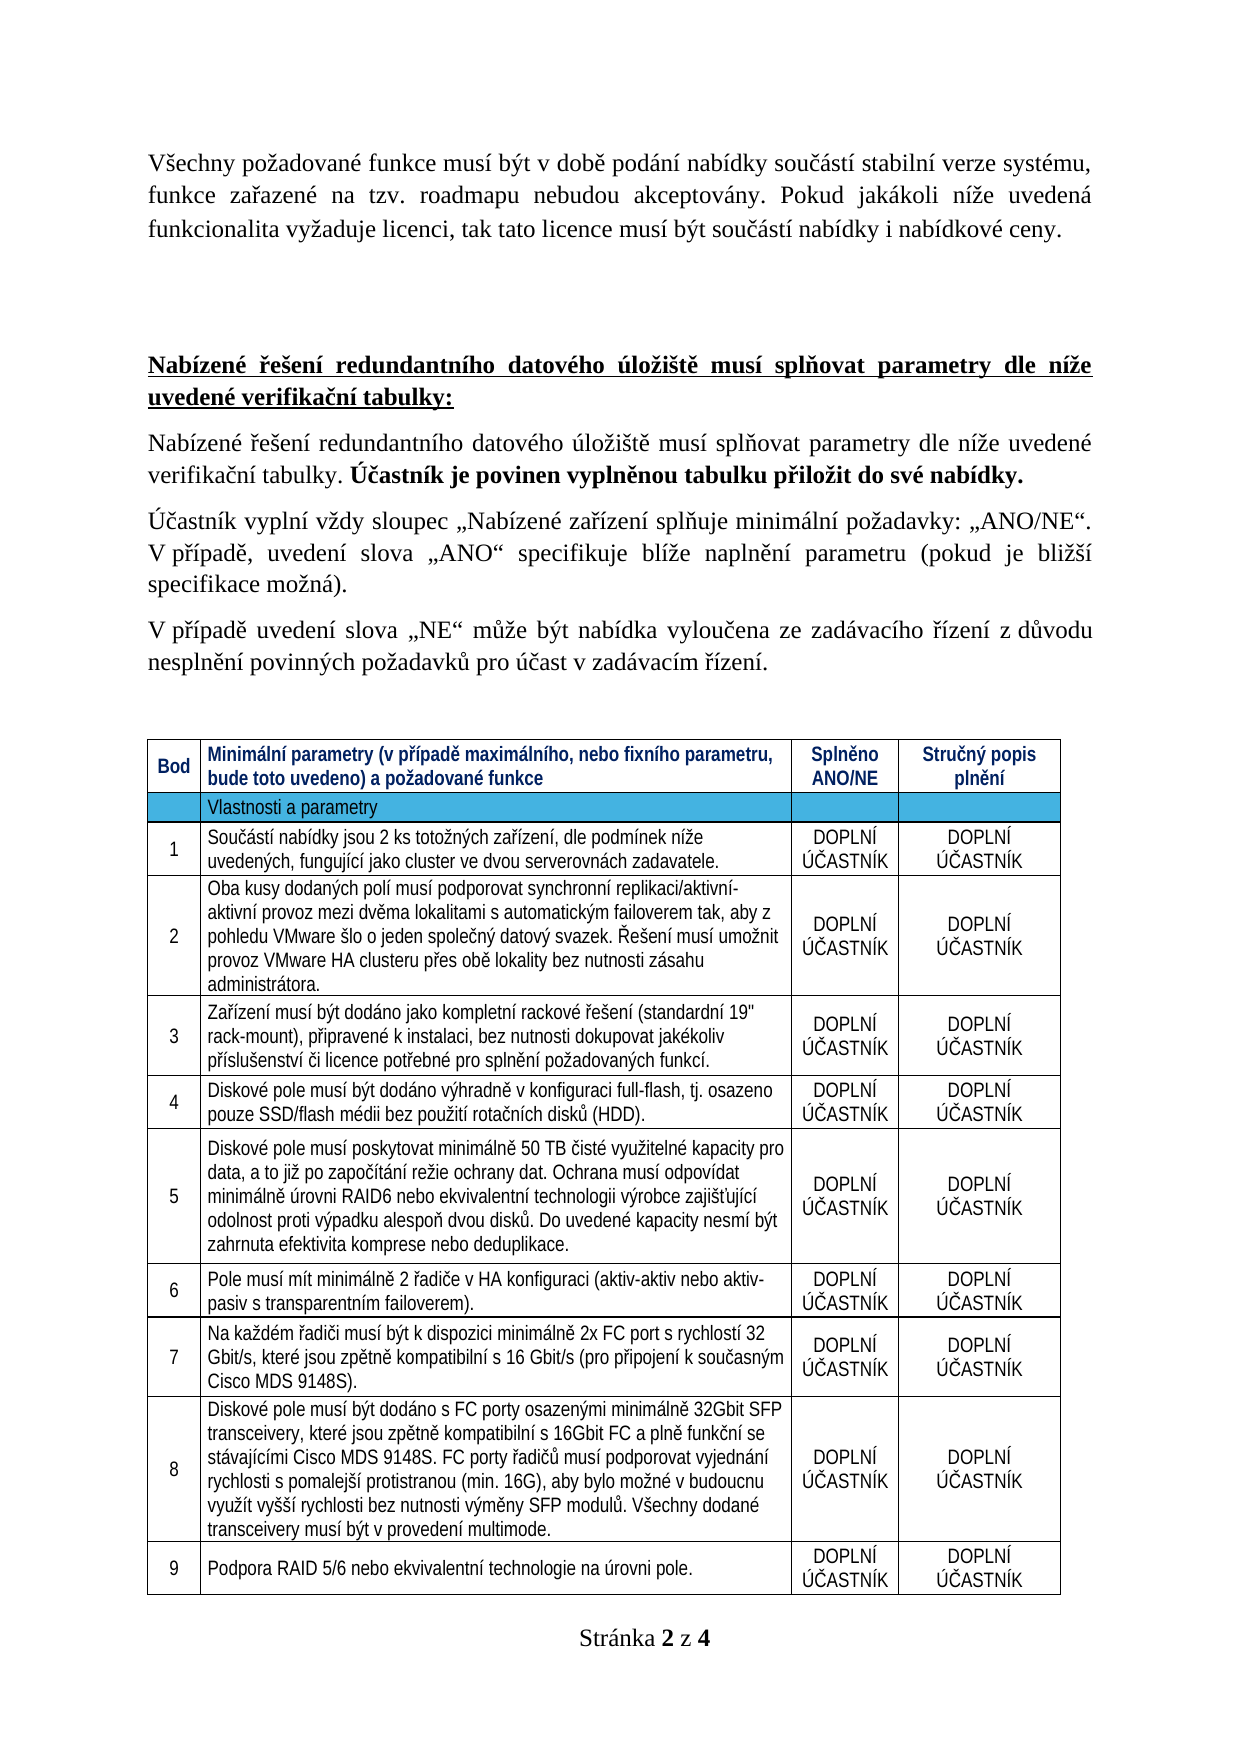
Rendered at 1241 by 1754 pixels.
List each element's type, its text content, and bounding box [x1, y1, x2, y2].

table_cell DOPLNÍ ÚČASTNÍK [899, 1318, 1060, 1396]
table_cell Diskové pole musí být dodáno výhradně v konfiguraci full-flash, tj. osazeno pouze SSD/flash médii bez použití rotačních disků (HDD). [201, 1076, 791, 1128]
table_cell DOPLNÍ ÚČASTNÍK [792, 1264, 898, 1316]
text Nabízené řešení redundantního datového úložiště musí splňovat parametry dle níže uvedené verifikační tabulky. Účastník je povinen vyplněnou tabulku přiložit do své nabídky. [148, 428, 1093, 489]
table_cell 3 [148, 996, 200, 1075]
text Nabízené řešení redundantního datového úložiště musí splňovat parametry dle níže uvedené verifikační tabulky: [148, 351, 1093, 376]
table_cell DOPLNÍ ÚČASTNÍK [792, 1542, 898, 1594]
table_header Splněno ANO/NE [792, 740, 898, 792]
table_cell DOPLNÍ ÚČASTNÍK [899, 1397, 1060, 1541]
table_cell 6 [148, 1264, 200, 1316]
table_cell Pole musí mít minimálně 2 řadiče v HA konfiguraci (aktiv-aktiv nebo aktiv-pasiv s transparentním failoverem). [201, 1264, 791, 1316]
table_cell DOPLNÍ ÚČASTNÍK [899, 1129, 1060, 1263]
text Účastník vyplní vždy sloupec „Nabízené zařízení splňuje minimální požadavky: „ANO/NE“. V případě, uvedení slova „ANO“ specifikuje blíže naplnění parametru (pokud je bližší specifikace možná). [148, 506, 1093, 598]
table_cell 8 [148, 1397, 200, 1541]
table_cell Zařízení musí být dodáno jako kompletní rackové řešení (standardní 19" rack-mount), připravené k instalaci, bez nutnosti dokupovat jakékoliv příslušenství či licence potřebné pro splnění požadovaných funkcí. [201, 996, 791, 1075]
table_cell Vlastnosti a parametry [201, 793, 791, 821]
table_cell 5 [148, 1129, 200, 1263]
text V případě uvedení slova „NE“ může být nabídka vyloučena ze zadávacího řízení z důvodu nesplnění povinných požadavků pro účast v zadávacím řízení. [148, 615, 1093, 676]
table_header Bod [148, 740, 200, 792]
table_cell Součástí nabídky jsou 2 ks totožných zařízení, dle podmínek níže uvedených, fungující jako cluster ve dvou serverovnách zadavatele. [201, 823, 791, 874]
text Nabízené řešení redundantního datového úložiště musí splňovat parametry dle níže uvedené verifikační tabulky: [148, 377, 1093, 411]
table_cell DOPLNÍ ÚČASTNÍK [899, 876, 1060, 995]
table_header Minimální parametry (v případě maximálního, nebo fixního parametru, bude toto uvedeno) a požadované funkce [201, 740, 791, 792]
table_cell Na každém řadiči musí být k dispozici minimálně 2x FC port s rychlostí 32 Gbit/s, které jsou zpětně kompatibilní s 16 Gbit/s (pro připojení k současným Cisco MDS 9148S). [201, 1318, 791, 1396]
table_cell DOPLNÍ ÚČASTNÍK [899, 1542, 1060, 1594]
table_cell DOPLNÍ ÚČASTNÍK [792, 1076, 898, 1128]
table_header Stručný popis plnění [899, 740, 1060, 792]
table_cell DOPLNÍ ÚČASTNÍK [899, 1264, 1060, 1316]
table_cell 9 [148, 1542, 200, 1594]
table_cell 2 [148, 876, 200, 995]
table_cell Podpora RAID 5/6 nebo ekvivalentní technologie na úrovni pole. [201, 1542, 791, 1594]
table_cell [148, 793, 200, 821]
table_cell [899, 793, 1060, 821]
table_cell DOPLNÍ ÚČASTNÍK [792, 1397, 898, 1541]
table_cell DOPLNÍ ÚČASTNÍK [792, 876, 898, 995]
table_cell DOPLNÍ ÚČASTNÍK [792, 996, 898, 1075]
table_cell Diskové pole musí být dodáno s FC porty osazenými minimálně 32Gbit SFP transceivery, které jsou zpětně kompatibilní s 16Gbit FC a plně funkční se stávajícími Cisco MDS 9148S. FC porty řadičů musí podporovat vyjednání rychlosti s pomalejší protistranou (min. 16G), aby bylo možné v budoucnu využít vyšší rychlosti bez nutnosti výměny SFP modulů. Všechny dodané transceivery musí být v provedení multimode. [201, 1397, 791, 1541]
table_cell [792, 793, 898, 821]
table_cell Diskové pole musí poskytovat minimálně 50 TB čisté využitelné kapacity pro data, a to již po započítání režie ochrany dat. Ochrana musí odpovídat minimálně úrovni RAID6 nebo ekvivalentní technologii výrobce zajišťující odolnost proti výpadku alespoň dvou disků. Do uvedené kapacity nesmí být zahrnuta efektivita komprese nebo deduplikace. [201, 1129, 791, 1263]
table_cell DOPLNÍ ÚČASTNÍK [899, 823, 1060, 874]
table_cell DOPLNÍ ÚČASTNÍK [792, 1129, 898, 1263]
table_cell 7 [148, 1318, 200, 1396]
table_cell Oba kusy dodaných polí musí podporovat synchronní replikaci/aktivní-aktivní provoz mezi dvěma lokalitami s automatickým failoverem tak, aby z pohledu VMware šlo o jeden společný datový svazek. Řešení musí umožnit provoz VMware HA clusteru přes obě lokality bez nutnosti zásahu administrátora. [201, 876, 791, 995]
table_cell 1 [148, 823, 200, 874]
table_cell DOPLNÍ ÚČASTNÍK [899, 996, 1060, 1075]
table_cell 4 [148, 1076, 200, 1128]
table_cell DOPLNÍ ÚČASTNÍK [792, 1318, 898, 1396]
table_cell DOPLNÍ ÚČASTNÍK [899, 1076, 1060, 1128]
table_cell DOPLNÍ ÚČASTNÍK [792, 823, 898, 874]
text Všechny požadované funkce musí být v době podání nabídky součástí stabilní verze systému, funkce zařazené na tzv. roadmapu nebudou akceptovány. Pokud jakákoli níže uvedená funkcionalita vyžaduje licenci, tak tato licence musí být součástí nabídky i nabídkové ceny. [148, 148, 1093, 242]
